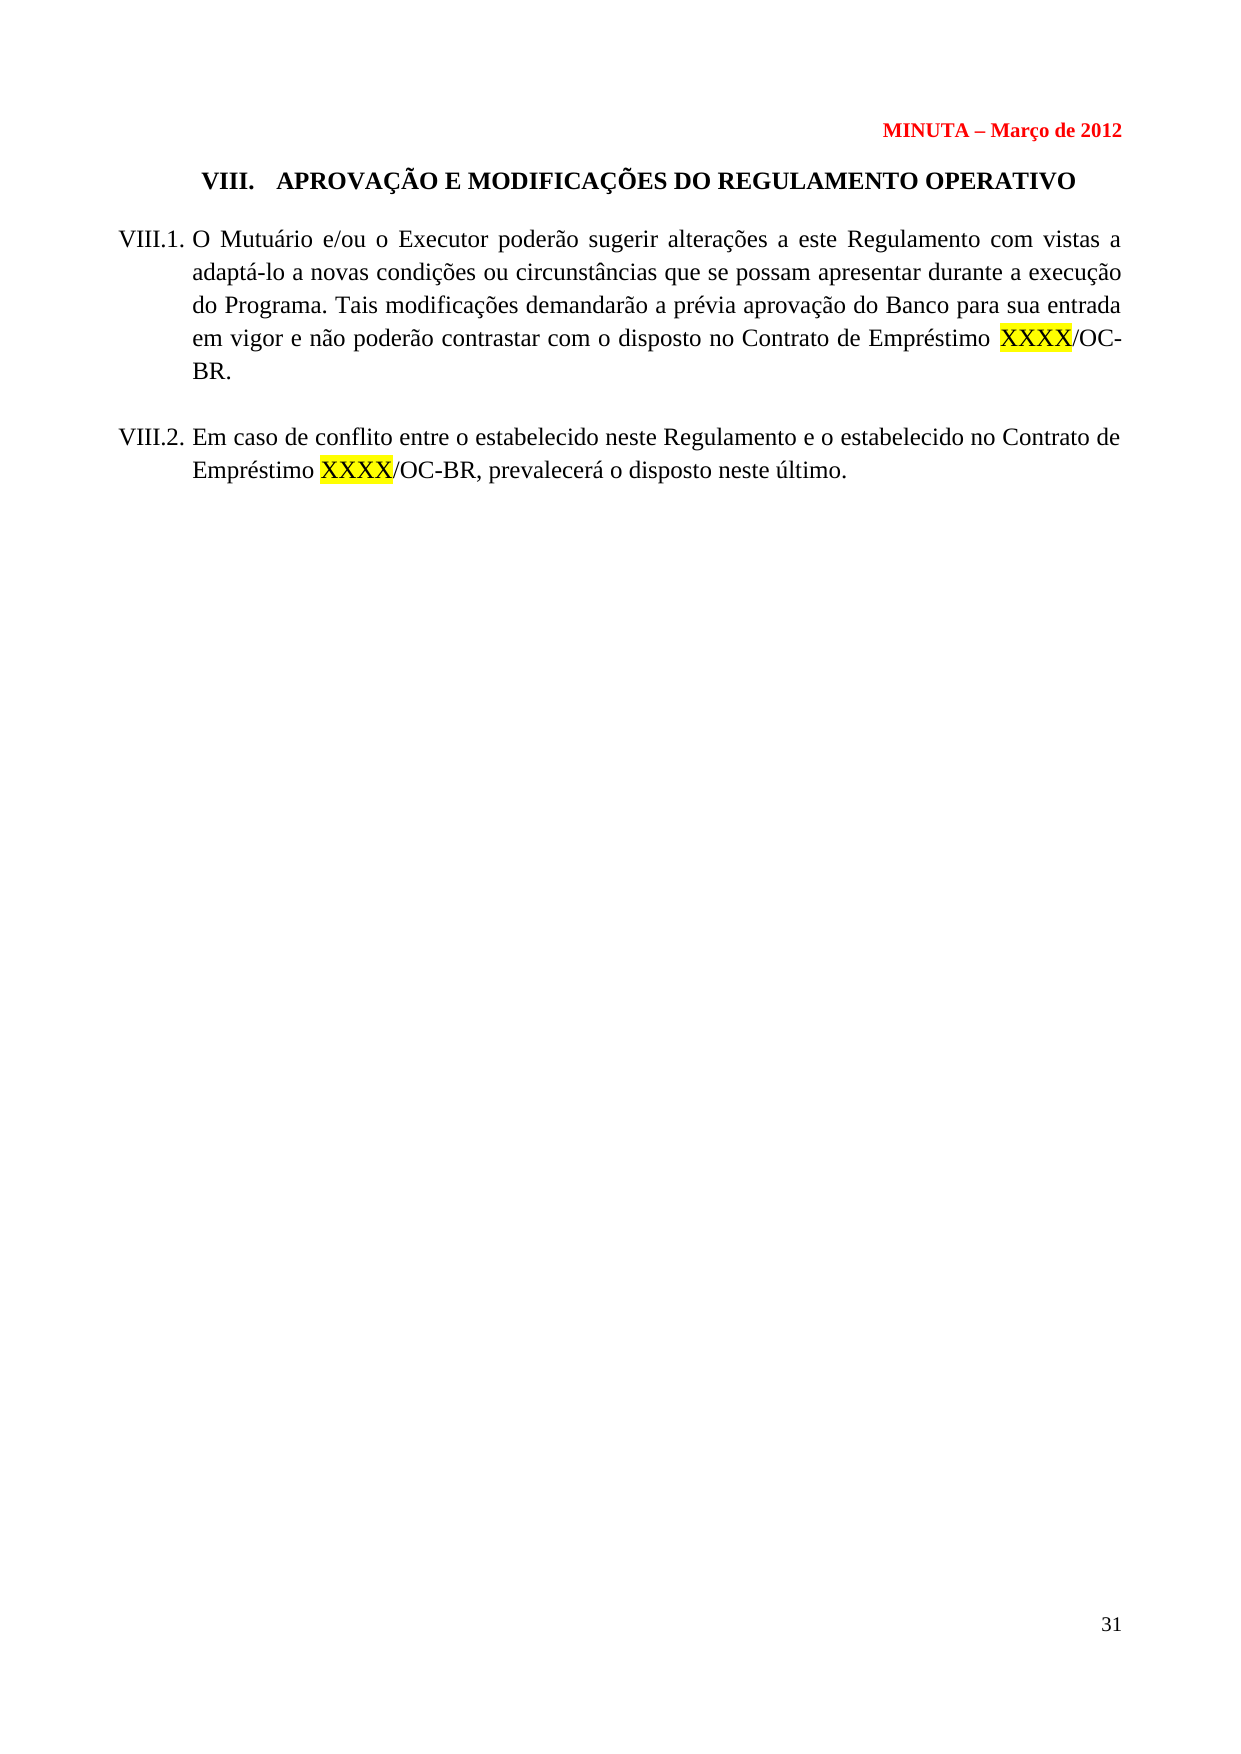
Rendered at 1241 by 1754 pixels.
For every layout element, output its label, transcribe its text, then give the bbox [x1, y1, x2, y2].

list Em caso de conflito entre o estabelecido neste Regulamento e o estabelecido no Contrato de Empréstimo XXXX/OC-BR, prevalecerá o disposto neste último. [118, 422, 1122, 484]
list APROVAÇÃO E MODIFICAÇÕES DO REGULAMENTO OPERATIVO [156, 166, 1122, 195]
list O Mutuário e/ou o Executor poderão sugerir alterações a este Regulamento com vistas a adaptá-lo a novas condições ou circunstâncias que se possam apresentar durante a execução do Programa. Tais modificações demandarão a prévia aprovação do Banco para sua entrada em vigor e não poderão contrastar com o disposto no Contrato de Empréstimo XXXX/OC-BR. [118, 224, 1122, 384]
